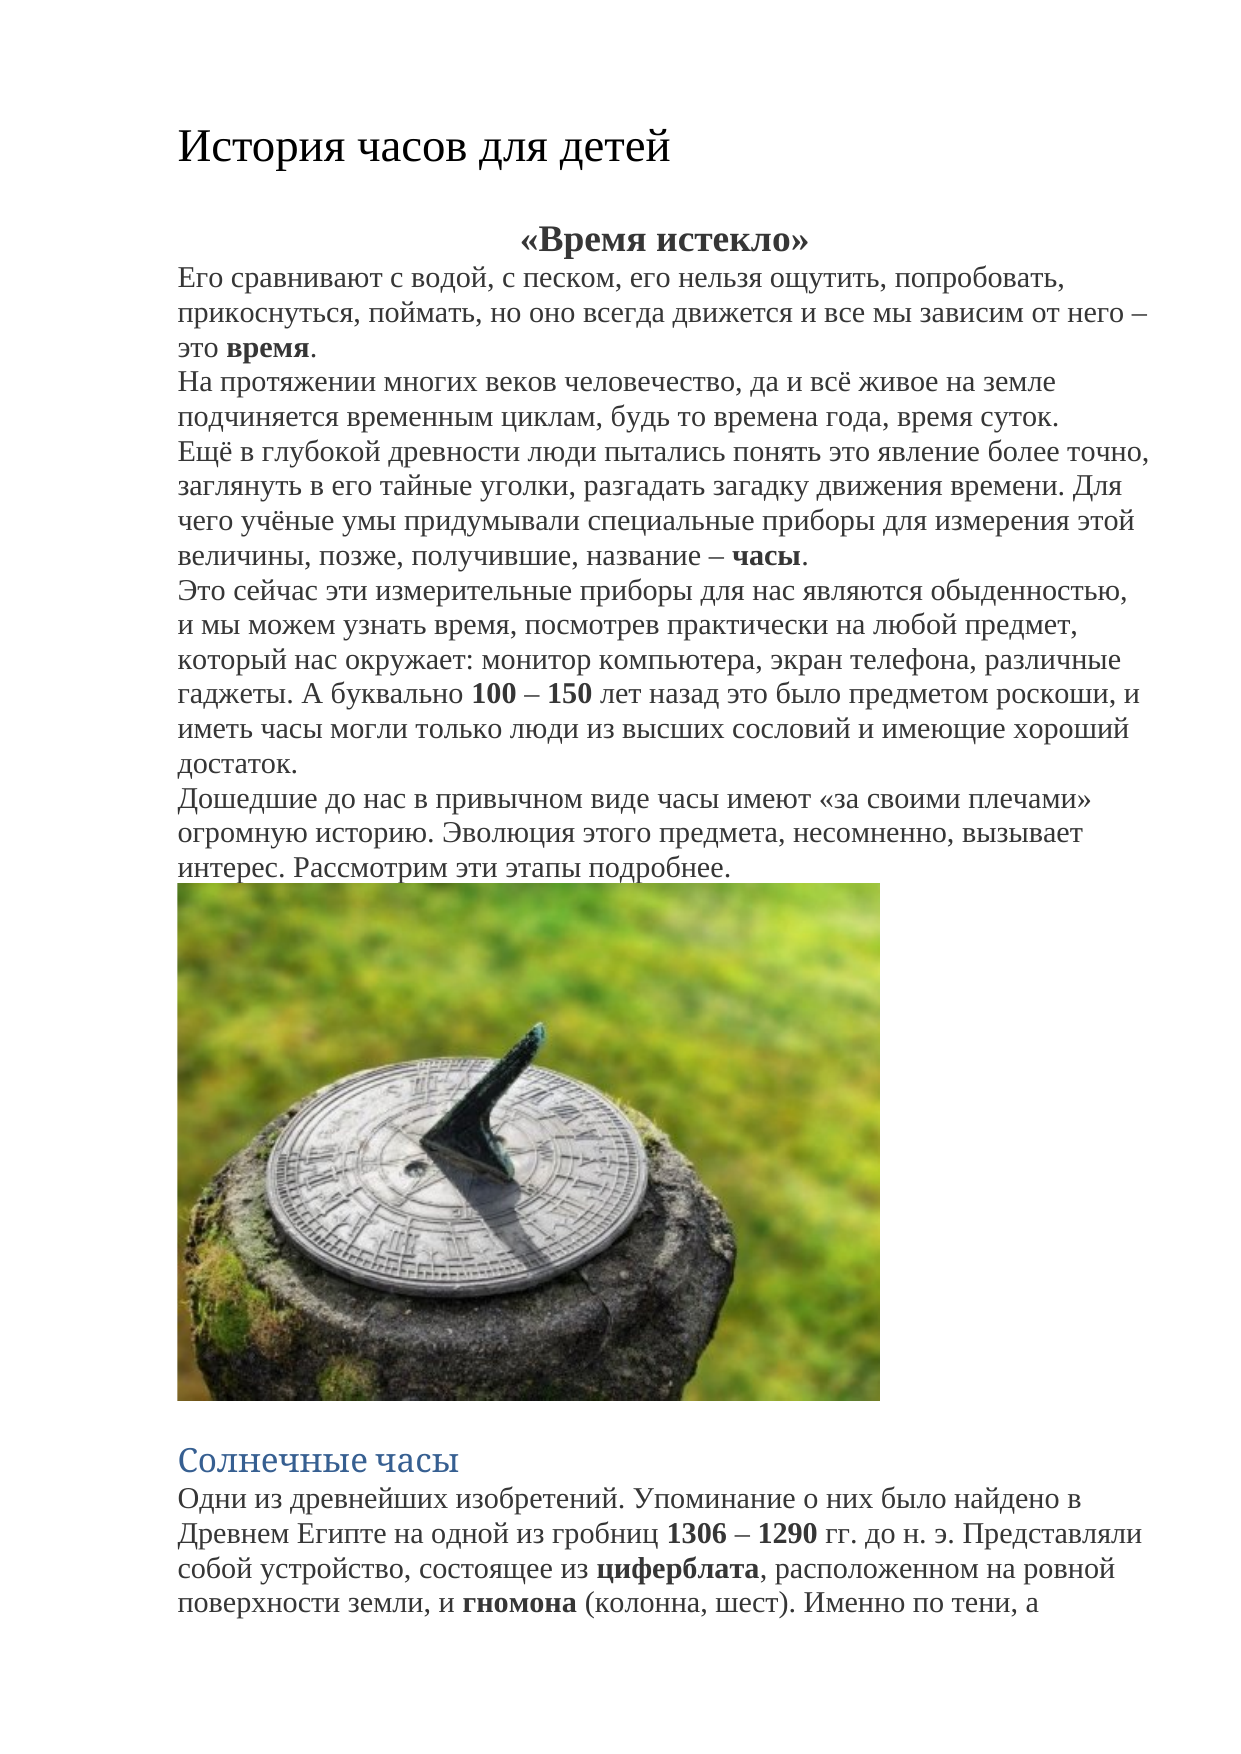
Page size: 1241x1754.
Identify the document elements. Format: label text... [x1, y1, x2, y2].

text История часов для детей [177, 118, 1152, 172]
text Это сейчас эти измерительные приборы для нас являются обыденностью, и мы можем узнать время, посмотрев практически на любой предмет, который нас окружает: монитор компьютера, экран телефона, различные гаджеты. А буквально 100 – 150 лет назад это было предметом роскоши, и иметь часы могли только люди из высших сословий и имеющие хороший достаток. [177, 572, 1152, 780]
text На протяжении многих веков человечество, да и всё живое на земле подчиняется временным циклам, будь то времена года, время суток. [177, 363, 1152, 433]
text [177, 1481, 1152, 1619]
text Дошедшие до нас в привычном виде часы имеют «за своими плечами» огромную историю. Эволюция этого предмета, несомненно, вызывает интерес. Рассмотрим эти этапы подробнее. [177, 780, 1152, 884]
text Ещё в глубокой древности люди пытались понять это явление более точно, заглянуть в его тайные уголки, разгадать загадку движения времени. Для чего учёные умы придумывали специальные приборы для измерения этой величины, позже, получившие, название – часы. [177, 433, 1152, 572]
text «Время истекло» [177, 216, 1152, 259]
text Солнечные часы [177, 1442, 1152, 1481]
text Его сравнивают с водой, с песком, его нельзя ощутить, попробовать, прикоснуться, поймать, но оно всегда движется и все мы зависим от него – это время. [177, 259, 1152, 363]
picture [177, 883, 880, 1401]
